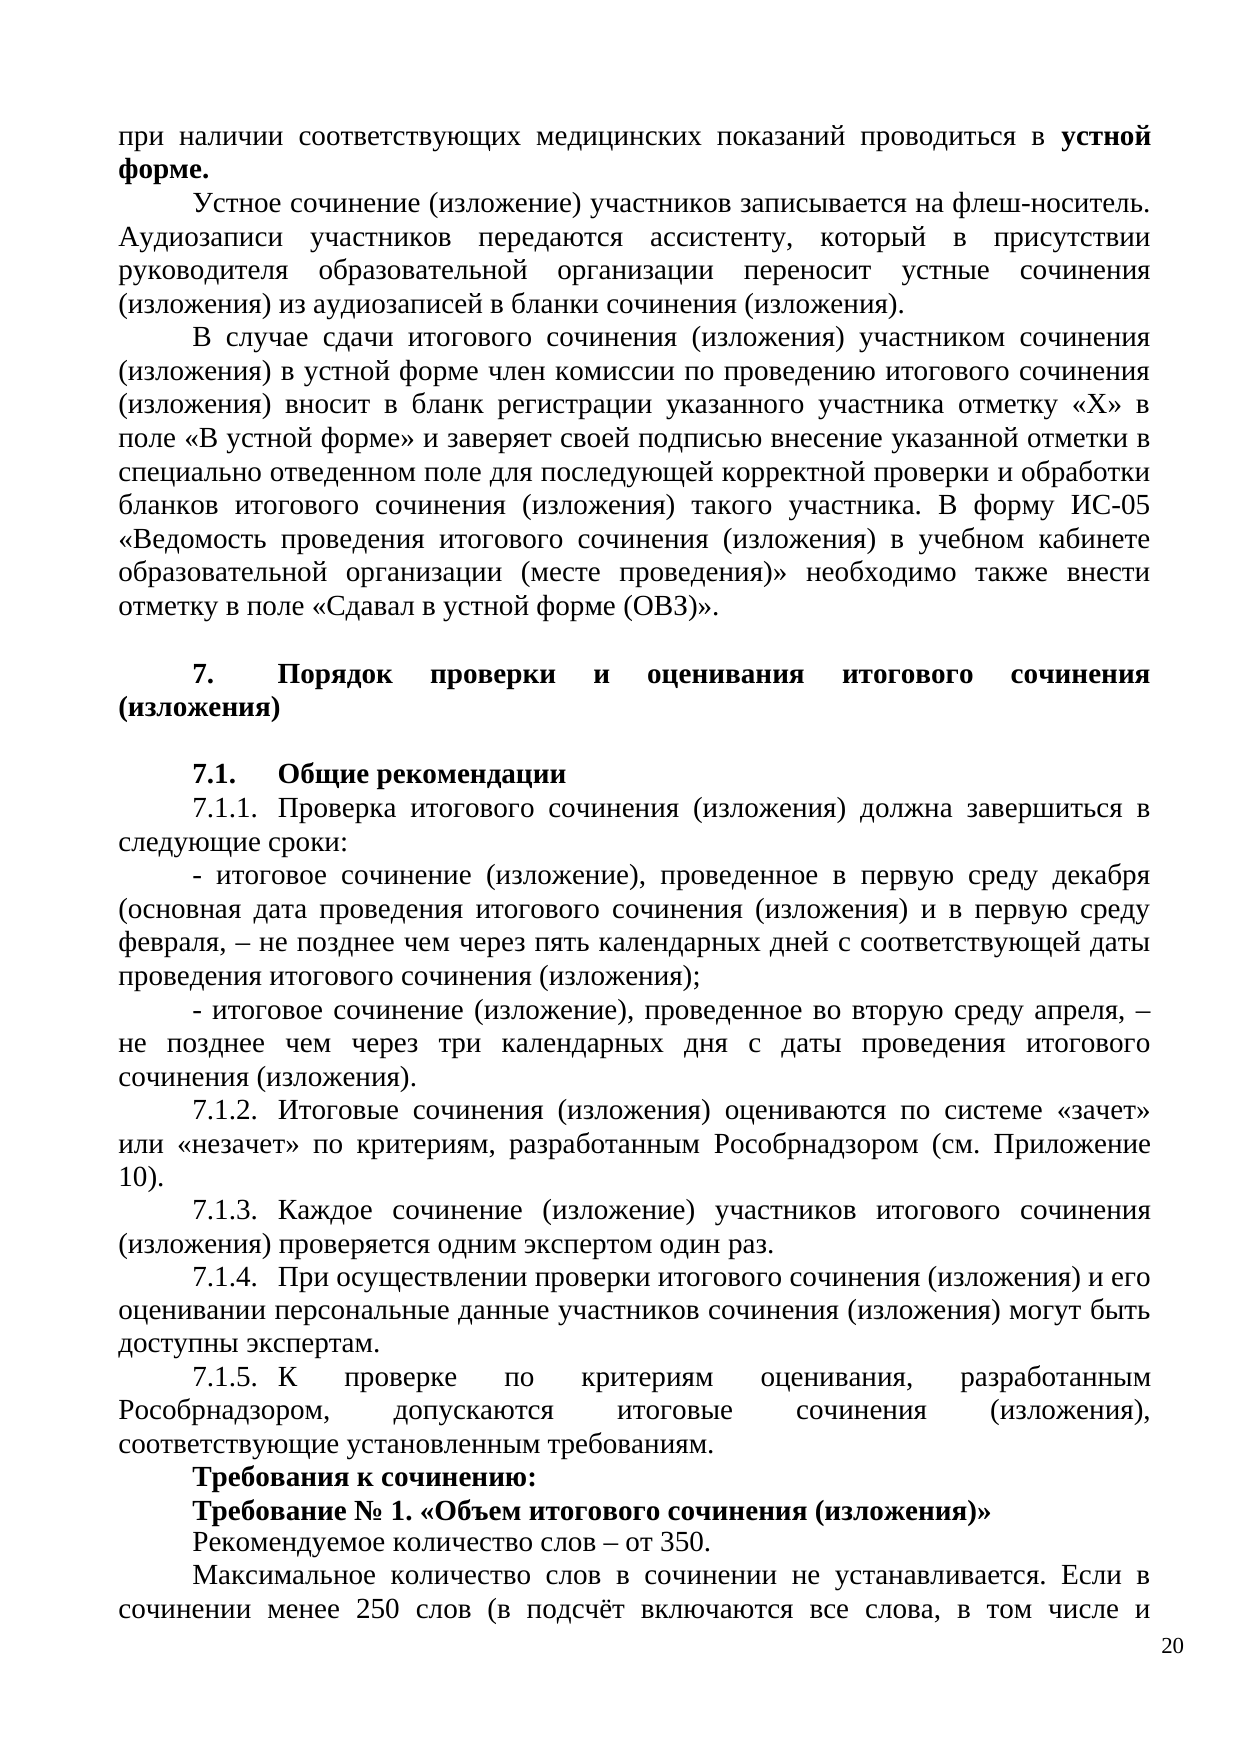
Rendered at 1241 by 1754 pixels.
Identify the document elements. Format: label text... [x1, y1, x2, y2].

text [118, 1557, 1151, 1624]
text В случае сдачи итогового сочинения (изложения) участником сочинения (изложения) в устной форме член комиссии по проведению итогового сочинения (изложения) вносит в бланк регистрации указанного участника отметку «Х» в поле «В устной форме» и заверяет своей подписью внесение указанной отметки в специально отведенном поле для последующей корректной проверки и обработки бланков итогового сочинения (изложения) такого участника. В форму ИС-05 «Ведомость проведения итогового сочинения (изложения) в учебном кабинете образовательной организации (месте проведения)» необходимо также внести отметку в поле «Сдавал в устной форме (ОВЗ)». [118, 319, 1151, 621]
text Требование № 1. «Объем итогового сочинения (изложения)» [118, 1493, 1151, 1526]
list Проверка итогового сочинения (изложения) должна завершиться в следующие сроки: [118, 790, 1151, 857]
list - итоговое сочинение (изложение), проведенное во вторую среду апреля, – не позднее чем через три календарных дня с даты проведения итогового сочинения (изложения). [118, 992, 1151, 1092]
list Каждое сочинение (изложение) участников итогового сочинения (изложения) проверяется одним экспертом один раз. [118, 1193, 1151, 1259]
subtitle Порядок проверки и оценивания итогового сочинения (изложения) [118, 656, 1151, 723]
subtitle Общие рекомендации [118, 757, 1151, 790]
text Устное сочинение (изложение) участников записывается на флеш-носитель. Аудиозаписи участников передаются ассистенту, который в присутствии руководителя образовательной организации переносит устные сочинения (изложения) из аудиозаписей в бланки сочинения (изложения). [118, 185, 1151, 319]
list Итоговые сочинения (изложения) оцениваются по системе «зачет» или «незачет» по критериям, разработанным Рособрнадзором (см. Приложение 10). [118, 1092, 1151, 1193]
text Требования к сочинению: [118, 1459, 1151, 1493]
subtitle К проверке по критериям оценивания, разработанным Рособрнадзором, допускаются итоговые сочинения (изложения), соответствующие установленным требованиям. [118, 1359, 1151, 1459]
text Рекомендуемое количество слов – от 350. [118, 1527, 1151, 1557]
list - итоговое сочинение (изложение), проведенное в первую среду декабря (основная дата проведения итогового сочинения (изложения) и в первую среду февраля, – не позднее чем через пять календарных дней с соответствующей даты проведения итогового сочинения (изложения); [118, 857, 1151, 992]
list При осуществлении проверки итогового сочинения (изложения) и его оценивании персональные данные участников сочинения (изложения) могут быть доступны экспертам. [118, 1260, 1151, 1359]
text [118, 118, 1151, 185]
